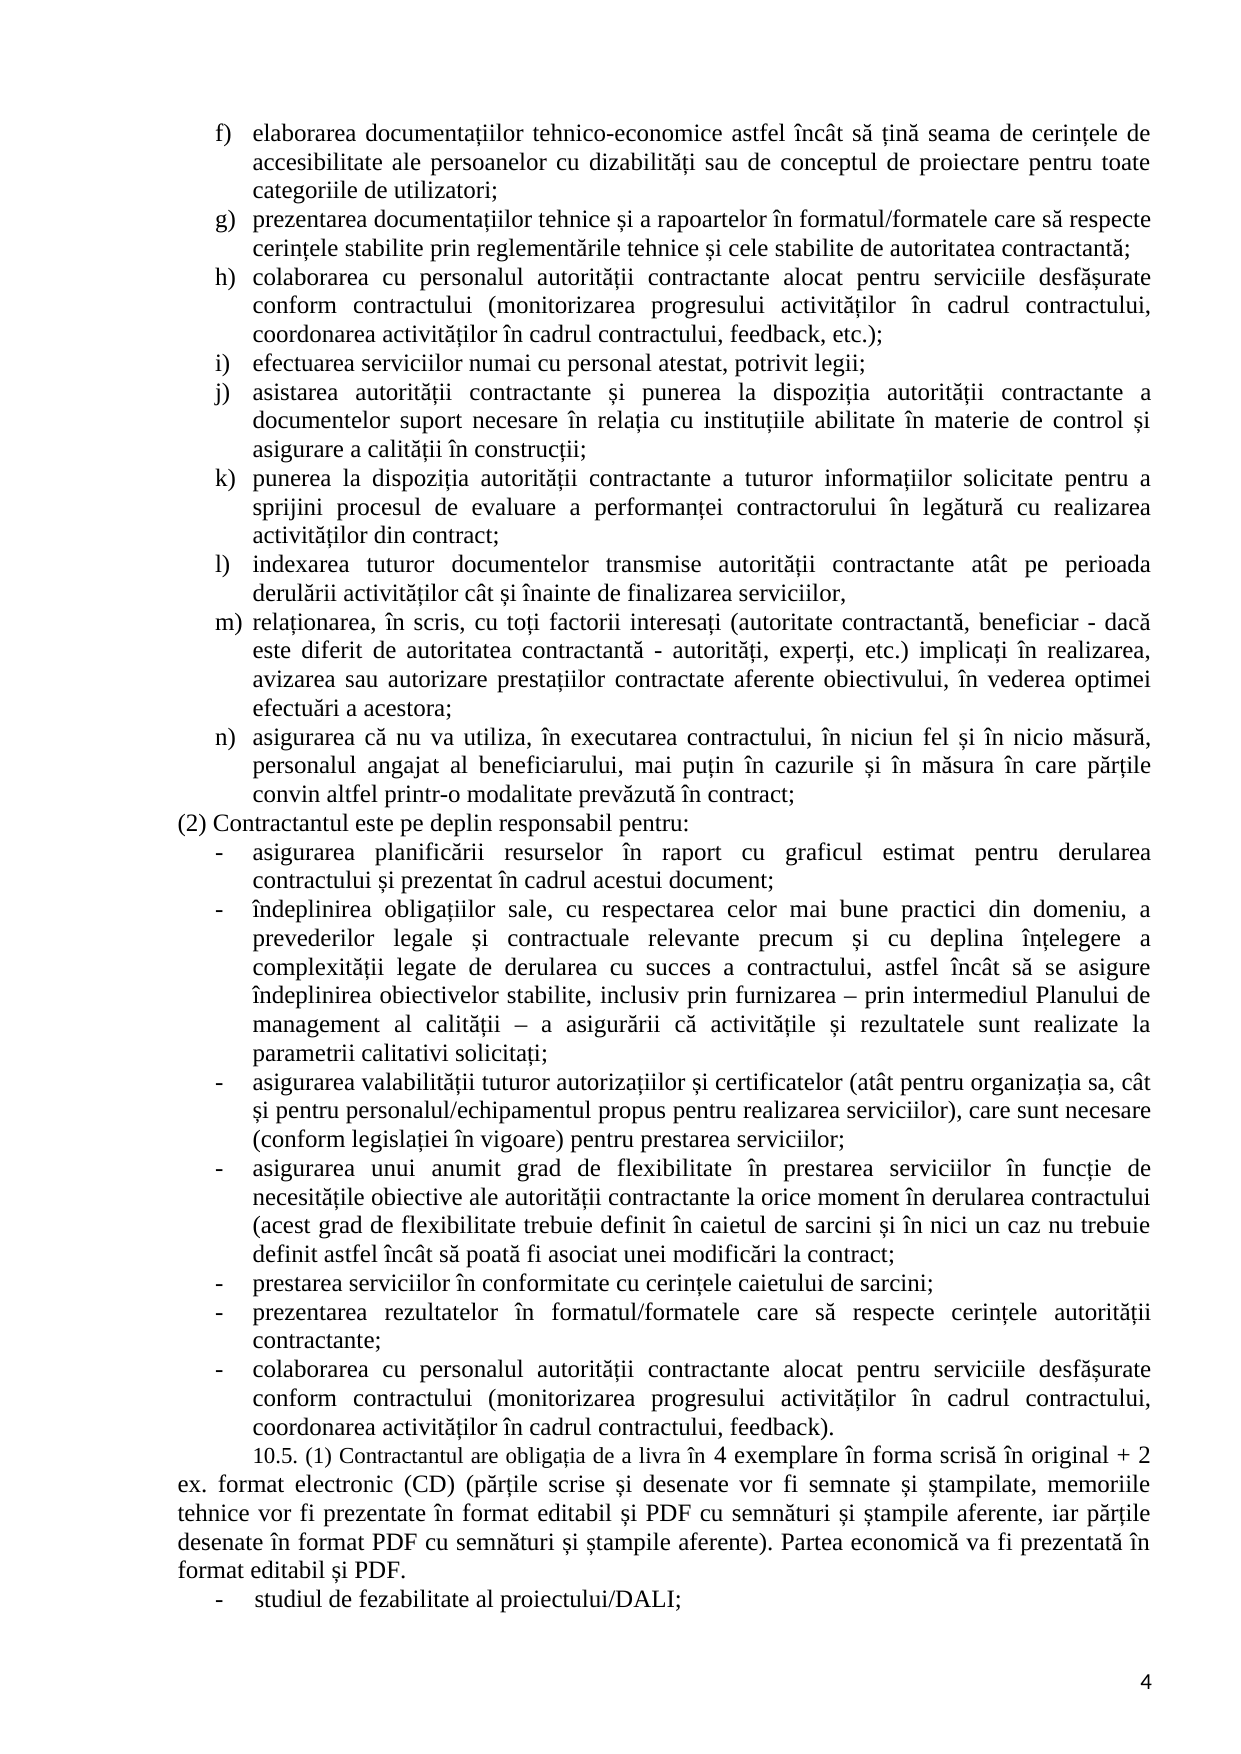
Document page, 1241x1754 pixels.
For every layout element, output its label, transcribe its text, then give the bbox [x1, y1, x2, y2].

text - studiul de fezabilitate al proiectului/DALI; [177, 1584, 1152, 1613]
text (2) Contractantul este pe deplin responsabil pentru: [177, 808, 1152, 837]
list prestarea serviciilor în conformitate cu cerințele caietului de sarcini; [215, 1268, 1152, 1297]
list elaborarea documentațiilor tehnico-economice astfel încât să țină seama de cerințele de accesibilitate ale persoanelor cu dizabilități sau de conceptul de proiectare pentru toate categoriile de utilizatori; [215, 118, 1152, 204]
list prezentarea documentațiilor tehnice și a rapoartelor în formatul/formatele care să respecte cerințele stabilite prin reglementările tehnice și cele stabilite de autoritatea contractantă; [215, 204, 1152, 262]
list asigurarea unui anumit grad de flexibilitate în prestarea serviciilor în funcție de necesitățile obiective ale autorității contractante la orice moment în derularea contractului (acest grad de flexibilitate trebuie definit în caietul de sarcini și în nici un caz nu trebuie definit astfel încât să poată fi asociat unei modificări la contract; [215, 1153, 1152, 1268]
list relaționarea, în scris, cu toți factorii interesați (autoritate contractantă, beneficiar - dacă este diferit de autoritatea contractantă - autorități, experți, etc.) implicați în realizarea, avizarea sau autorizare prestațiilor contractate aferente obiectivului, în vederea optimei efectuări a acestora; [215, 607, 1152, 722]
list colaborarea cu personalul autorității contractante alocat pentru serviciile desfășurate conform contractului (monitorizarea progresului activităților în cadrul contractului, coordonarea activităților în cadrul contractului, feedback, etc.); [215, 262, 1152, 348]
list îndeplinirea obligațiilor sale, cu respectarea celor mai bune practici din domeniu, a prevederilor legale și contractuale relevante precum și cu deplina înțelegere a complexității legate de derularea cu succes a contractului, astfel încât să se asigure îndeplinirea obiectivelor stabilite, inclusiv prin furnizarea – prin intermediul Planului de management al calității – a asigurării că activitățile și rezultatele sunt realizate la parametrii calitativi solicitați; [215, 894, 1152, 1067]
list punerea la dispoziția autorității contractante a tuturor informațiilor solicitate pentru a sprijini procesul de evaluare a performanței contractorului în legătură cu realizarea activităților din contract; [215, 463, 1152, 549]
list asigurarea planificării resurselor în raport cu graficul estimat pentru derularea contractului și prezentat în cadrul acestui document; [215, 837, 1152, 894]
list asigurarea că nu va utiliza, în executarea contractului, în niciun fel și în nicio măsură, personalul angajat al beneficiarului, mai puțin în cazurile și în măsura în care părțile convin altfel printr-o modalitate prevăzută în contract; [215, 722, 1152, 808]
list asistarea autorității contractante și punerea la dispoziția autorității contractante a documentelor suport necesare în relația cu instituțiile abilitate în materie de control și asigurare a calității în construcții; [215, 377, 1152, 463]
list efectuarea serviciilor numai cu personal atestat, potrivit legii; [215, 348, 1152, 377]
list colaborarea cu personalul autorității contractante alocat pentru serviciile desfășurate conform contractului (monitorizarea progresului activităților în cadrul contractului, coordonarea activităților în cadrul contractului, feedback). [215, 1354, 1152, 1441]
list prezentarea rezultatelor în formatul/formatele care să respecte cerințele autorității contractante; [215, 1297, 1152, 1354]
list asigurarea valabilității tuturor autorizațiilor și certificatelor (atât pentru organizația sa, cât și pentru personalul/echipamentul propus pentru realizarea serviciilor), care sunt necesare (conform legislației în vigoare) pentru prestarea serviciilor; [215, 1067, 1152, 1153]
list indexarea tuturor documentelor transmise autorității contractante atât pe perioada derulării activităților cât și înainte de finalizarea serviciilor, [215, 549, 1152, 607]
text 10.5. (1) Contractantul are obligația de a livra în 4 exemplare în forma scrisă în original + 2 ex. format electronic (CD) (părțile scrise și desenate vor fi semnate și ștampilate, memoriile tehnice vor fi prezentate în format editabil și PDF cu semnături și ștampile aferente, iar părțile desenate în format PDF cu semnături și ștampile aferente). Partea economică va fi prezentată în format editabil și PDF. [177, 1441, 1152, 1584]
